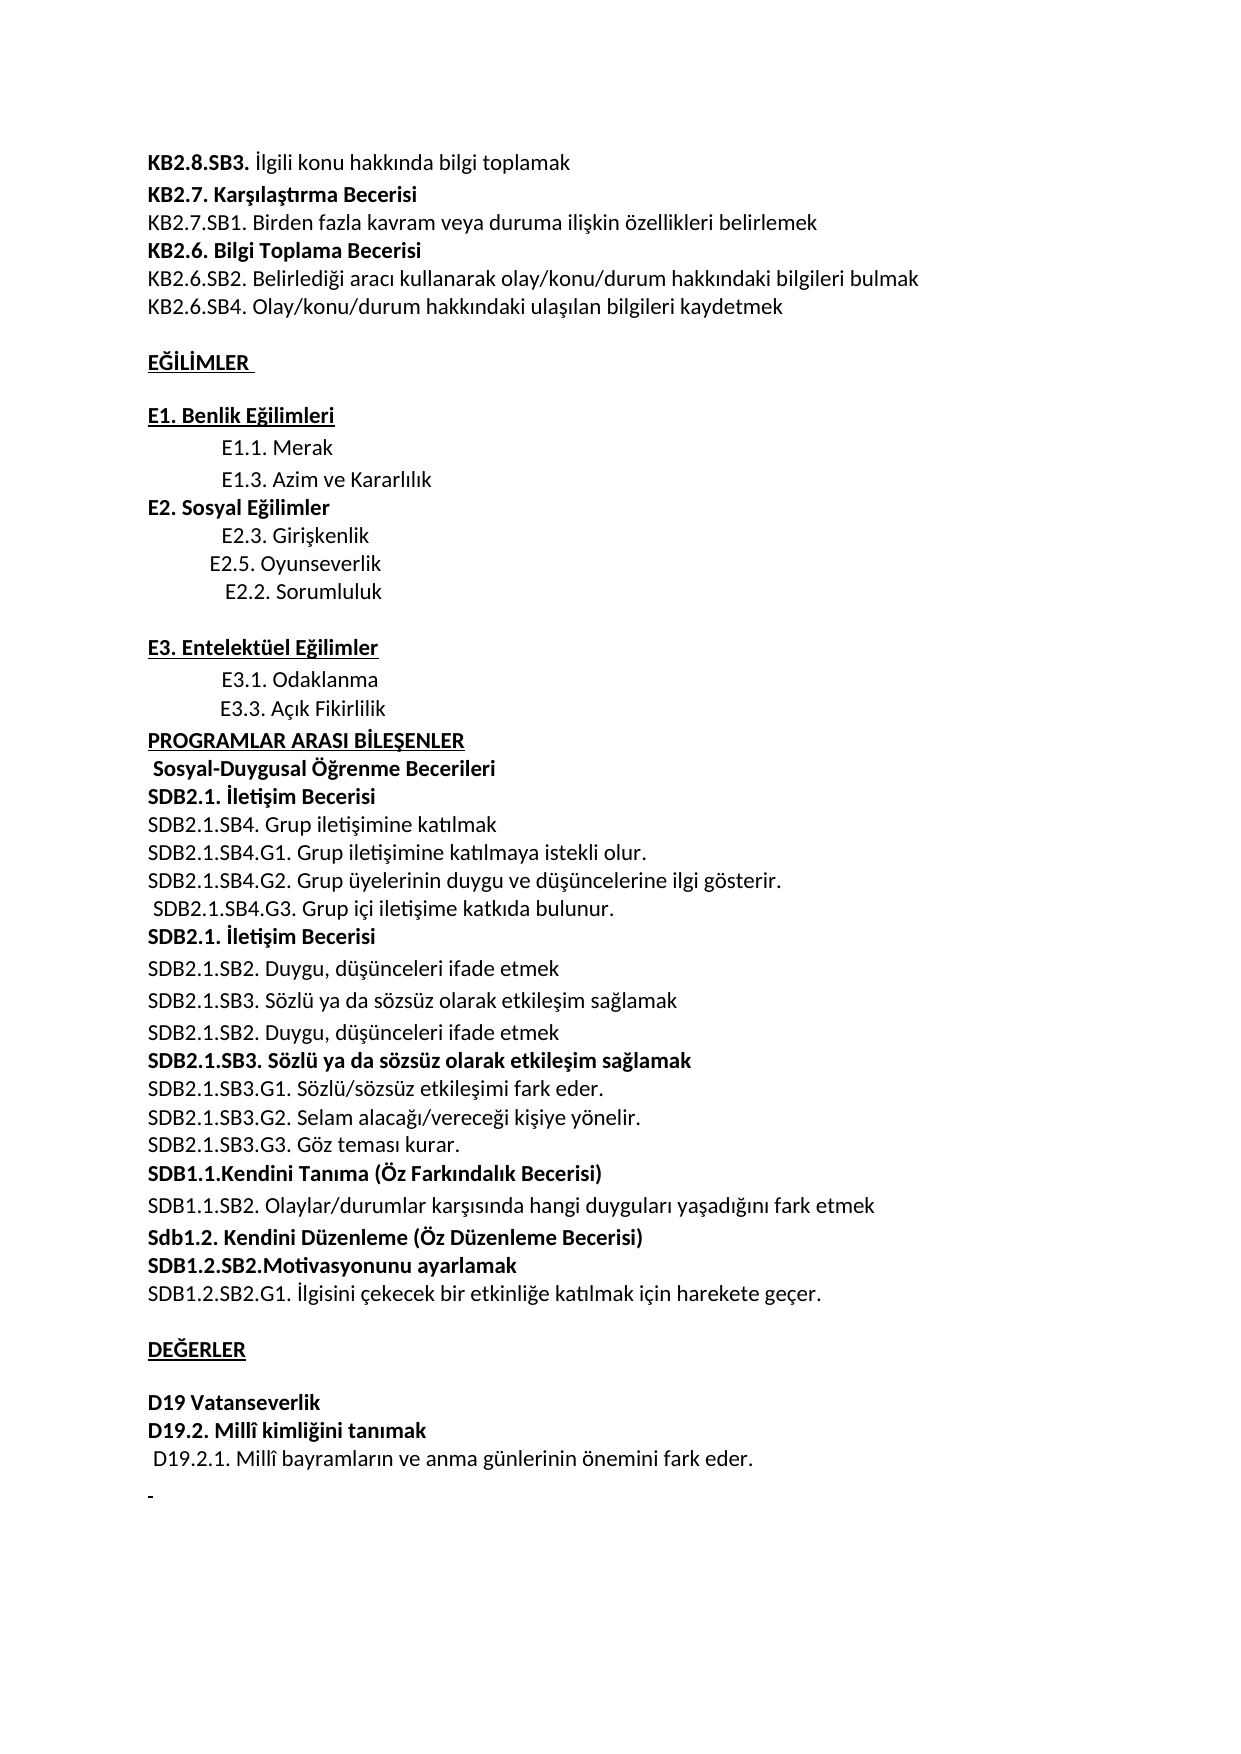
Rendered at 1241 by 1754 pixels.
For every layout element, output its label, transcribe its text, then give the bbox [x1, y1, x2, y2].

text KB2.8.SB3. İlgili konu hakkında bilgi toplamak [148, 148, 1093, 176]
text E2.2. Sorumluluk [148, 577, 1093, 605]
text SDB1.2.SB2.G1. İlgisini çekecek bir etkinliğe katılmak için harekete geçer. [148, 1279, 1093, 1307]
text D19.2. Millî kimliğini tanımak [148, 1416, 1093, 1444]
text E3. Entelektüel Eğilimler [148, 633, 1093, 661]
text SDB2.1.SB3.G1. Sözlü/sözsüz etkileşimi fark eder. [148, 1074, 1093, 1103]
text SDB2.1. İletişim Becerisi [148, 922, 1093, 950]
text KB2.7.SB1. Birden fazla kavram veya duruma ilişkin özellikleri belirlemek [148, 208, 1093, 236]
text E2. Sosyal Eğilimler [148, 493, 1093, 521]
text E1. Benlik Eğilimleri [148, 401, 1093, 429]
text KB2.7. Karşılaştırma Becerisi [148, 180, 1093, 208]
text KB2.6. Bilgi Toplama Becerisi KB2.6.SB2. Belirlediği aracı kullanarak olay/konu/durum hakkındaki bilgileri bulmak KB2.6.SB4. Olay/konu/durum hakkındaki ulaşılan bilgileri kaydetmek [148, 236, 1093, 320]
text SDB1.1.SB2. Olaylar/durumlar karşısında hangi duyguları yaşadığını fark etmek [148, 1191, 1093, 1219]
text E1.3. Azim ve Kararlılık [148, 465, 1093, 493]
text SDB2.1.SB4. Grup iletişimine katılmak [148, 810, 1093, 838]
text SDB2.1.SB2. Duygu, düşünceleri ifade etmek [148, 1018, 1093, 1047]
text E3.1. Odaklanma [148, 666, 1093, 694]
text DEĞERLER [148, 1335, 1093, 1363]
text SDB1.1.Kendini Tanıma (Öz Farkındalık Becerisi) [148, 1159, 1093, 1187]
text SDB2.1.SB4.G2. Grup üyelerinin duygu ve düşüncelerine ilgi gösterir. [148, 866, 1093, 894]
text Sdb1.2. Kendini Düzenleme (Öz Düzenleme Becerisi) [148, 1223, 1093, 1251]
text EĞİLİMLER [148, 348, 1093, 376]
text SDB2.1.SB3.G2. Selam alacağı/vereceği kişiye yönelir. [148, 1103, 1093, 1131]
text PROGRAMLAR ARASI BİLEŞENLER [148, 726, 1093, 754]
text SDB2.1.SB3.G3. Göz teması kurar. [148, 1131, 1093, 1159]
text SDB2.1.SB3. Sözlü ya da sözsüz olarak etkileşim sağlamak [148, 1047, 1093, 1074]
text SDB2.1.SB2. Duygu, düşünceleri ifade etmek [148, 954, 1093, 982]
text D19.2.1. Millî bayramların ve anma günlerinin önemini fark eder. [148, 1444, 1093, 1472]
text SDB2.1.SB4.G1. Grup iletişimine katılmaya istekli olur. [148, 838, 1093, 866]
text SDB2.1. İletişim Becerisi [148, 782, 1093, 810]
text E2.3. Girişkenlik [148, 521, 1093, 549]
text SDB2.1.SB4.G3. Grup içi iletişime katkıda bulunur. [148, 894, 1093, 922]
text SDB1.2.SB2.Motivasyonunu ayarlamak [148, 1251, 1093, 1279]
text E2.5. Oyunseverlik [148, 549, 1093, 577]
text Sosyal-Duygusal Öğrenme Becerileri [148, 754, 1093, 782]
text E1.1. Merak [148, 433, 1093, 461]
text D19 Vatanseverlik [148, 1388, 1093, 1416]
text E3.3. Açık Fikirlilik [148, 694, 1093, 722]
text SDB2.1.SB3. Sözlü ya da sözsüz olarak etkileşim sağlamak [148, 986, 1093, 1014]
